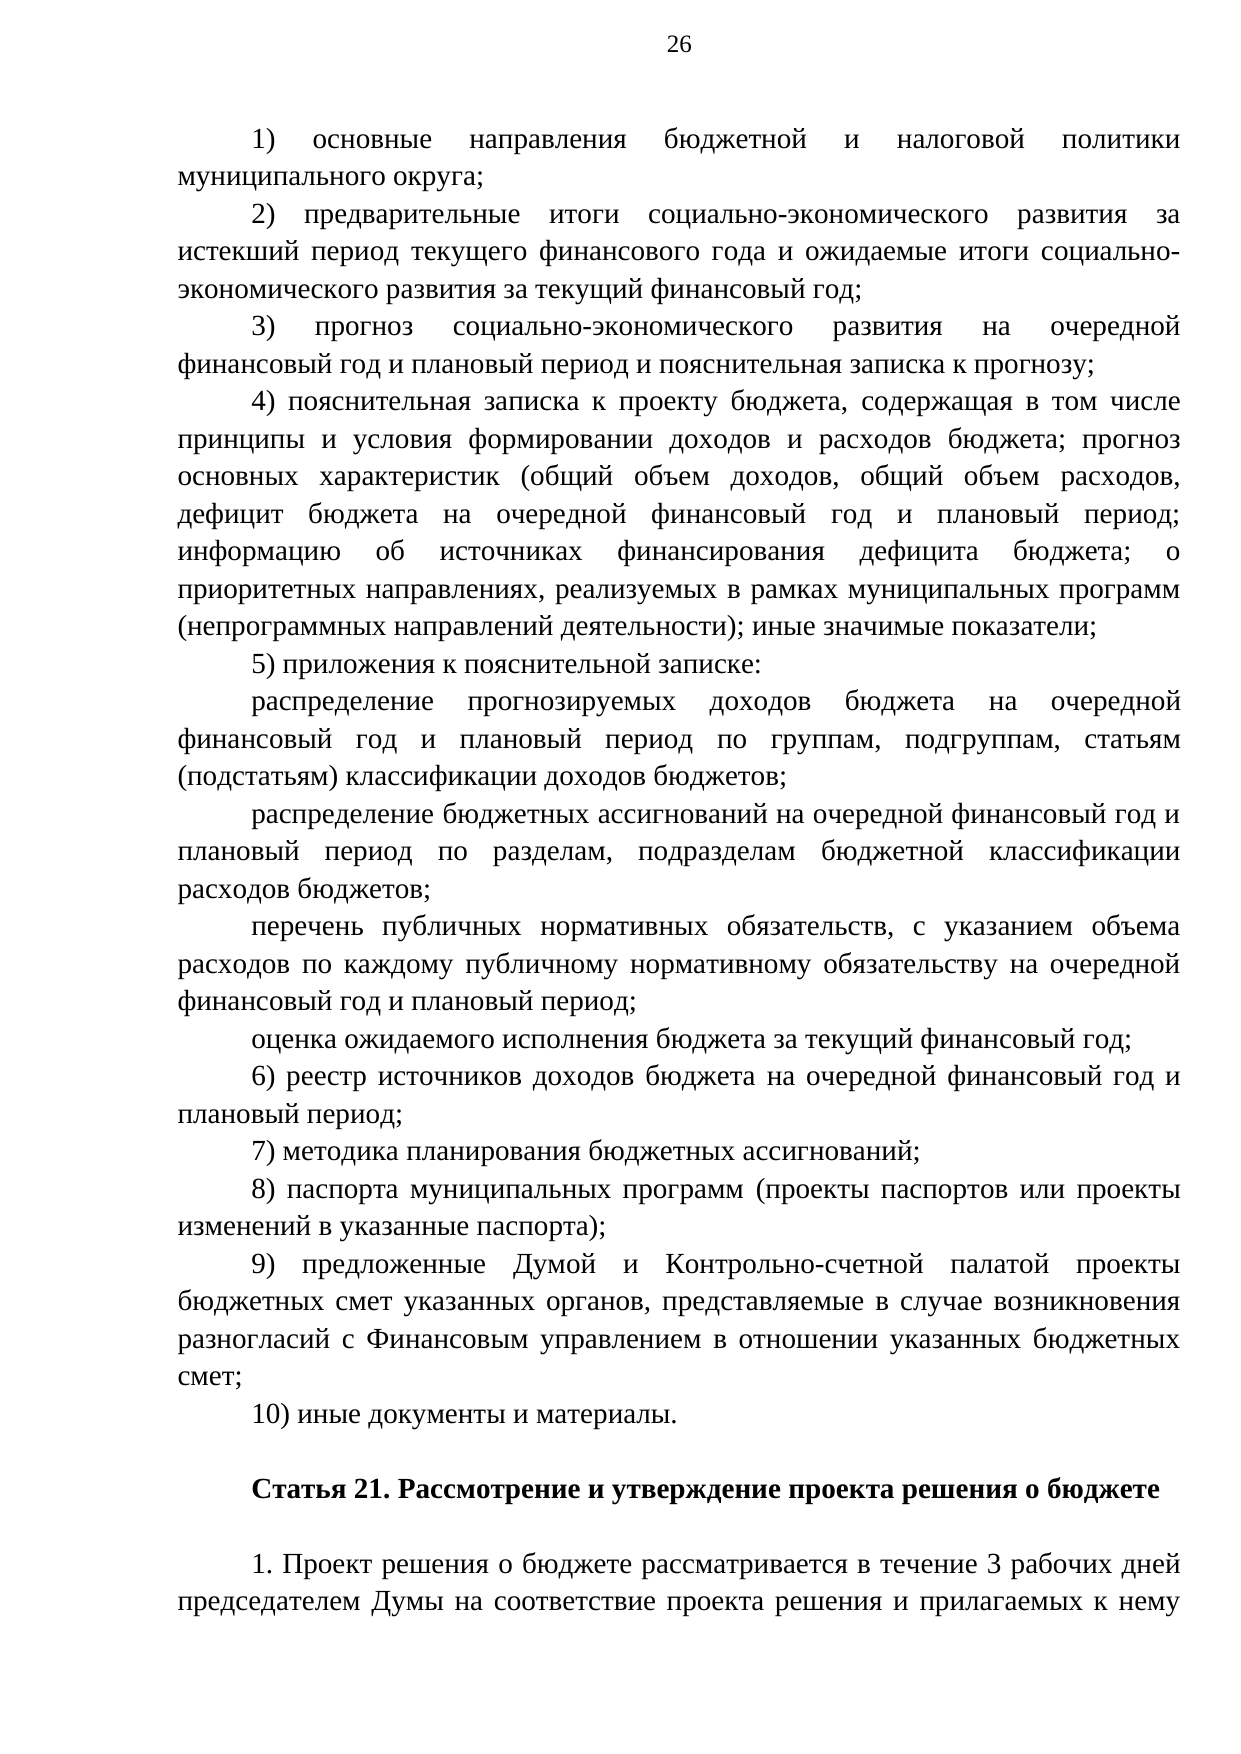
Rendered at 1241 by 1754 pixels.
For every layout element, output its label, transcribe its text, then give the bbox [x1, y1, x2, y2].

text 10) иные документы и материалы. [177, 1393, 1181, 1431]
text 9) предложенные Думой и Контрольно-счетной палатой проекты бюджетных смет указанных органов, представляемые в случае возникновения разногласий с Финансовым управлением в отношении указанных бюджетных смет; [177, 1243, 1181, 1393]
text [177, 1543, 1181, 1618]
text 5) приложения к пояснительной записке: [177, 643, 1181, 681]
text Статья 21. Рассмотрение и утверждение проекта решения о бюджете [177, 1468, 1181, 1506]
text 1) основные направления бюджетной и налоговой политики муниципального округа; [177, 118, 1181, 193]
text распределение бюджетных ассигнований на очередной финансовый год и плановый период по разделам, подразделам бюджетной классификации расходов бюджетов; [177, 793, 1181, 906]
text 8) паспорта муниципальных программ (проекты паспортов или проекты изменений в указанные паспорта); [177, 1168, 1181, 1243]
text распределение прогнозируемых доходов бюджета на очередной финансовый год и плановый период по группам, подгруппам, статьям (подстатьям) классификации доходов бюджетов; [177, 681, 1181, 793]
text перечень публичных нормативных обязательств, с указанием объема расходов по каждому публичному нормативному обязательству на очередной финансовый год и плановый период; [177, 906, 1181, 1018]
text 3) прогноз социально-экономического развития на очередной финансовый год и плановый период и пояснительная записка к прогнозу; [177, 306, 1181, 381]
text 7) методика планирования бюджетных ассигнований; [177, 1131, 1181, 1168]
text 4) пояснительная записка к проекту бюджета, содержащая в том числе принципы и условия формировании доходов и расходов бюджета; прогноз основных характеристик (общий объем доходов, общий объем расходов, дефицит бюджета на очередной финансовый год и плановый период; информацию об источниках финансирования дефицита бюджета; о приоритетных направлениях, реализуемых в рамках муниципальных программ (непрограммных направлений деятельности); иные значимые показатели; [177, 381, 1181, 643]
text 2) предварительные итоги социально-экономического развития за истекший период текущего финансового года и ожидаемые итоги социально-экономического развития за текущий финансовый год; [177, 193, 1181, 306]
text оценка ожидаемого исполнения бюджета за текущий финансовый год; [177, 1018, 1181, 1056]
text 6) реестр источников доходов бюджета на очередной финансовый год и плановый период; [177, 1056, 1181, 1131]
